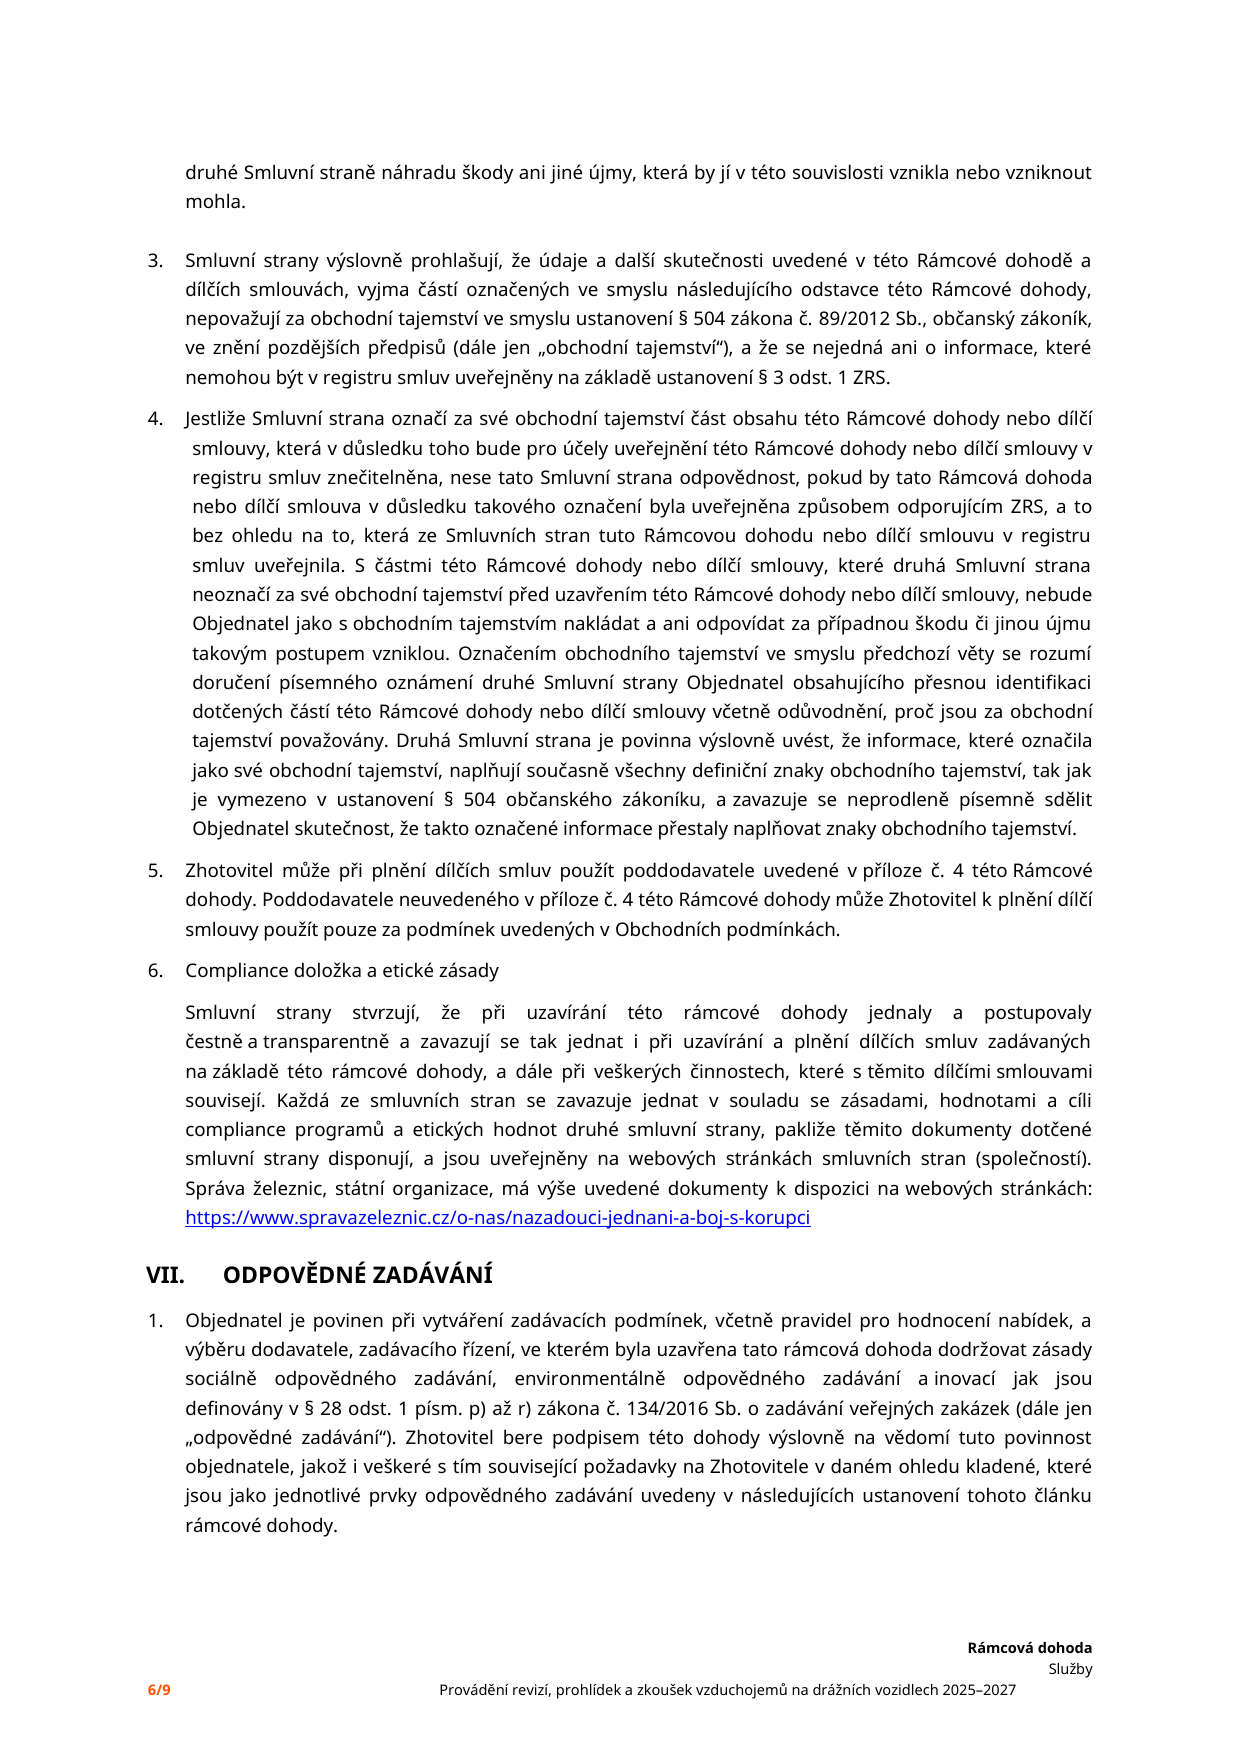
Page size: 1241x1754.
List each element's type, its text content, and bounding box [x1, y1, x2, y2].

list Smluvní strany stvrzují, že při uzavírání této rámcové dohody jednaly a postupovaly čestně a transparentně a zavazují se tak jednat i při uzavírání a plnění dílčích smluv zadávaných na základě této rámcové dohody, a dále při veškerých činnostech, které s těmito dílčími smlouvami souvisejí. Každá ze smluvních stran se zavazuje jednat v souladu se zásadami, hodnotami a cíli compliance programů a etických hodnot druhé smluvní strany, pakliže těmito dokumenty dotčené smluvní strany disponují, a jsou uveřejněny na webových stránkách smluvních stran (společností). Správa železnic, státní organizace, má výše uvedené dokumenty k dispozici na webových stránkách: https://www.spravazeleznic.cz/o-nas/nazadouci-jednani-a-boj-s-korupci [185, 999, 1093, 1230]
list Compliance doložka a etické zásady [148, 958, 1093, 983]
list Jestliže Smluvní strana označí za své obchodní tajemství část obsahu této Rámcové dohody nebo dílčí smlouvy, která v důsledku toho bude pro účely uveřejnění této Rámcové dohody nebo dílčí smlouvy v registru smluv znečitelněna, nese tato Smluvní strana odpovědnost, pokud by tato Rámcová dohoda nebo dílčí smlouva v důsledku takového označení byla uveřejněna způsobem odporujícím ZRS, a to bez ohledu na to, která ze Smluvních stran tuto Rámcovou dohodu nebo dílčí smlouvu v registru smluv uveřejnila. S částmi této Rámcové dohody nebo dílčí smlouvy, které druhá Smluvní strana neoznačí za své obchodní tajemství před uzavřením této Rámcové dohody nebo dílčí smlouvy, nebude Objednatel jako s obchodním tajemstvím nakládat a ani odpovídat za případnou škodu či jinou újmu takovým postupem vzniklou. Označením obchodního tajemství ve smyslu předchozí věty se rozumí doručení písemného oznámení druhé Smluvní strany Objednatel obsahujícího přesnou identifikaci dotčených částí této Rámcové dohody nebo dílčí smlouvy včetně odůvodnění, proč jsou za obchodní tajemství považovány. Druhá Smluvní strana je povinna výslovně uvést, že informace, které označila jako své obchodní tajemství, naplňují současně všechny definiční znaky obchodního tajemství, tak jak je vymezeno v ustanovení § 504 občanského zákoníku, a zavazuje se neprodleně písemně sdělit Objednatel skutečnost, že takto označené informace přestaly naplňovat znaky obchodního tajemství. [148, 406, 1093, 841]
list Zhotovitel může při plnění dílčích smluv použít poddodavatele uvedené v příloze č. 4 této Rámcové dohody. Poddodavatele neuvedeného v příloze č. 4 této Rámcové dohody může Zhotovitel k plnění dílčí smlouvy použít pouze za podmínek uvedených v Obchodních podmínkách. [148, 857, 1093, 941]
list Objednatel je povinen při vytváření zadávacích podmínek, včetně pravidel pro hodnocení nabídek, a výběru dodavatele, zadávacího řízení, ve kterém byla uzavřena tato rámcová dohoda dodržovat zásady sociálně odpovědného zadávání, environmentálně odpovědného zadávání a inovací jak jsou definovány v § 28 odst. 1 písm. p) až r) zákona č. 134/2016 Sb. o zadávání veřejných zakázek (dále jen „odpovědné zadávání“). Zhotovitel bere podpisem této dohody výslovně na vědomí tuto povinnost objednatele, jakož i veškeré s tím související požadavky na Zhotovitele v daném ohledu kladené, které jsou jako jednotlivé prvky odpovědného zadávání uvedeny v následujících ustanovení tohoto článku rámcové dohody. [148, 1307, 1093, 1537]
list ODPOVĚDNÉ ZADÁVÁNÍ [185, 1258, 1093, 1290]
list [148, 159, 1093, 214]
list Smluvní strany výslovně prohlašují, že údaje a další skutečnosti uvedené v této Rámcové dohodě a dílčích smlouvách, vyjma částí označených ve smyslu následujícího odstavce této Rámcové dohody, nepovažují za obchodní tajemství ve smyslu ustanovení § 504 zákona č. 89/2012 Sb., občanský zákoník, ve znění pozdějších předpisů (dále jen „obchodní tajemství“), a že se nejedná ani o informace, které nemohou být v registru smluv uveřejněny na základě ustanovení § 3 odst. 1 ZRS. [148, 247, 1093, 389]
